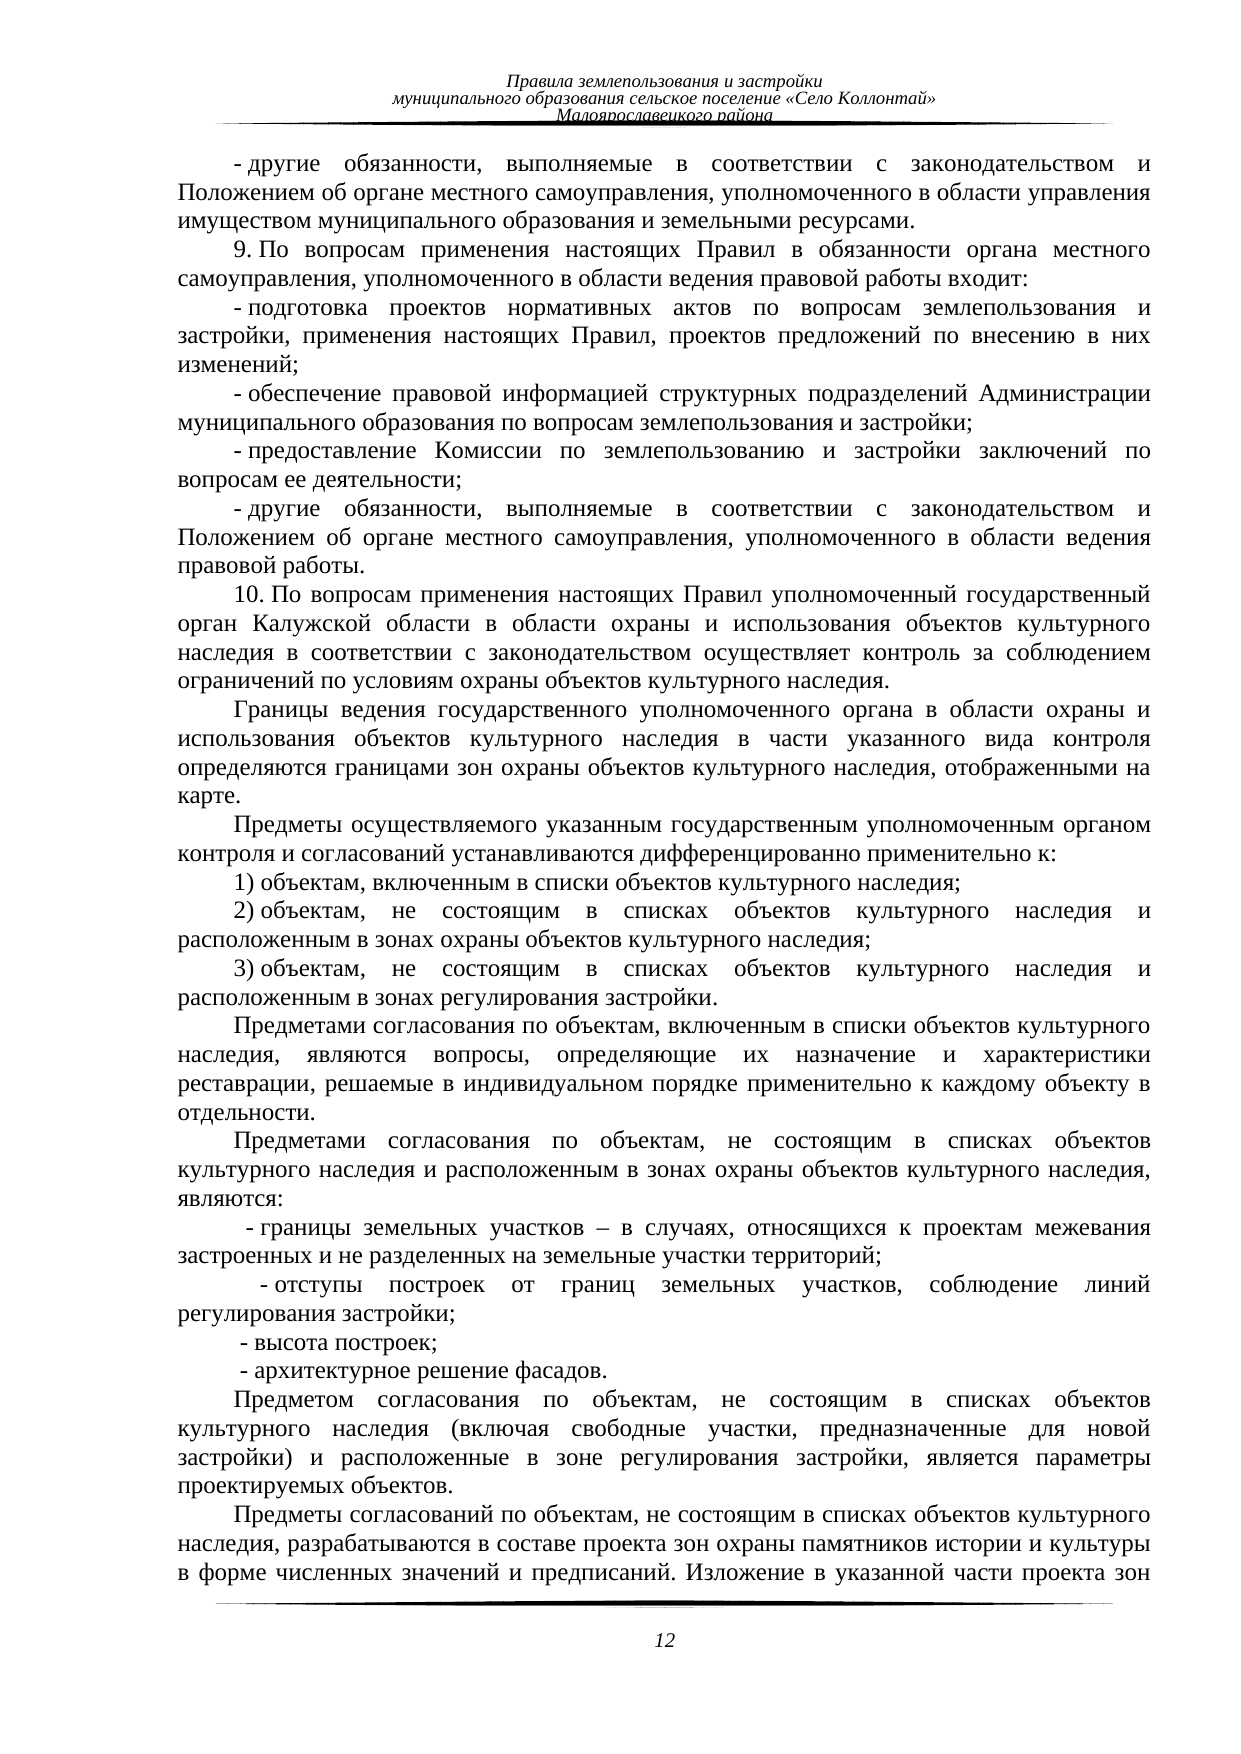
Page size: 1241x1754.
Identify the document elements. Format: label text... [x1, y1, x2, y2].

picture [215, 1600, 1113, 1608]
text - отступы построек от границ земельных участков, соблюдение линий регулирования застройки; [177, 1269, 1152, 1327]
text 3) объектам, не состоящим в списках объектов культурного наследия и расположенным в зонах регулирования застройки. [177, 953, 1152, 1010]
text - подготовка проектов нормативных актов по вопросам землепользования и застройки, применения настоящих Правил, проектов предложений по внесению в них изменений; [177, 292, 1152, 378]
text - обеспечение правовой информацией структурных подразделений Администрации муниципального образования по вопросам землепользования и застройки; [177, 378, 1152, 435]
text - границы земельных участков – в случаях, относящихся к проектам межевания застроенных и не разделенных на земельные участки территорий; [177, 1212, 1152, 1269]
text Предметы осуществляемого указанным государственным уполномоченным органом контроля и согласований устанавливаются дифференцированно применительно к: [177, 809, 1152, 867]
text - другие обязанности, выполняемые в соответствии с законодательством и Положением об органе местного самоуправления, уполномоченного в области ведения правовой работы. [177, 493, 1152, 579]
text 10. По вопросам применения настоящих Правил уполномоченный государственный орган Калужской области в области охраны и использования объектов культурного наследия в соответствии с законодательством осуществляет контроль за соблюдением ограничений по условиям охраны объектов культурного наследия. [177, 579, 1152, 694]
picture [215, 119, 1113, 128]
text Границы ведения государственного уполномоченного органа в области охраны и использования объектов культурного наследия в части указанного вида контроля определяются границами зон охраны объектов культурного наследия, отображенными на карте. [177, 694, 1152, 809]
text - другие обязанности, выполняемые в соответствии с законодательством и Положением об органе местного самоуправления, уполномоченного в области управления имуществом муниципального образования и земельными ресурсами. [177, 148, 1152, 234]
text - высота построек; [177, 1327, 1152, 1355]
text Предметами согласования по объектам, не состоящим в списках объектов культурного наследия и расположенным в зонах охраны объектов культурного наследия, являются: [177, 1125, 1152, 1212]
text 9. По вопросам применения настоящих Правил в обязанности органа местного самоуправления, уполномоченного в области ведения правовой работы входит: [177, 234, 1152, 292]
text 1) объектам, включенным в списки объектов культурного наследия; [177, 867, 1152, 895]
text 2) объектам, не состоящим в списках объектов культурного наследия и расположенным в зонах охраны объектов культурного наследия; [177, 895, 1152, 953]
text - архитектурное решение фасадов. [177, 1355, 1152, 1384]
text - предоставление Комиссии по землепользованию и застройки заключений по вопросам ее деятельности; [177, 435, 1152, 493]
text Предметами согласования по объектам, включенным в списки объектов культурного наследия, являются вопросы, определяющие их назначение и характеристики реставрации, решаемые в индивидуальном порядке применительно к каждому объекту в отдельности. [177, 1010, 1152, 1125]
text Предметом согласования по объектам, не состоящим в списках объектов культурного наследия (включая свободные участки, предназначенные для новой застройки) и расположенные в зоне регулирования застройки, является параметры проектируемых объектов. [177, 1384, 1152, 1499]
